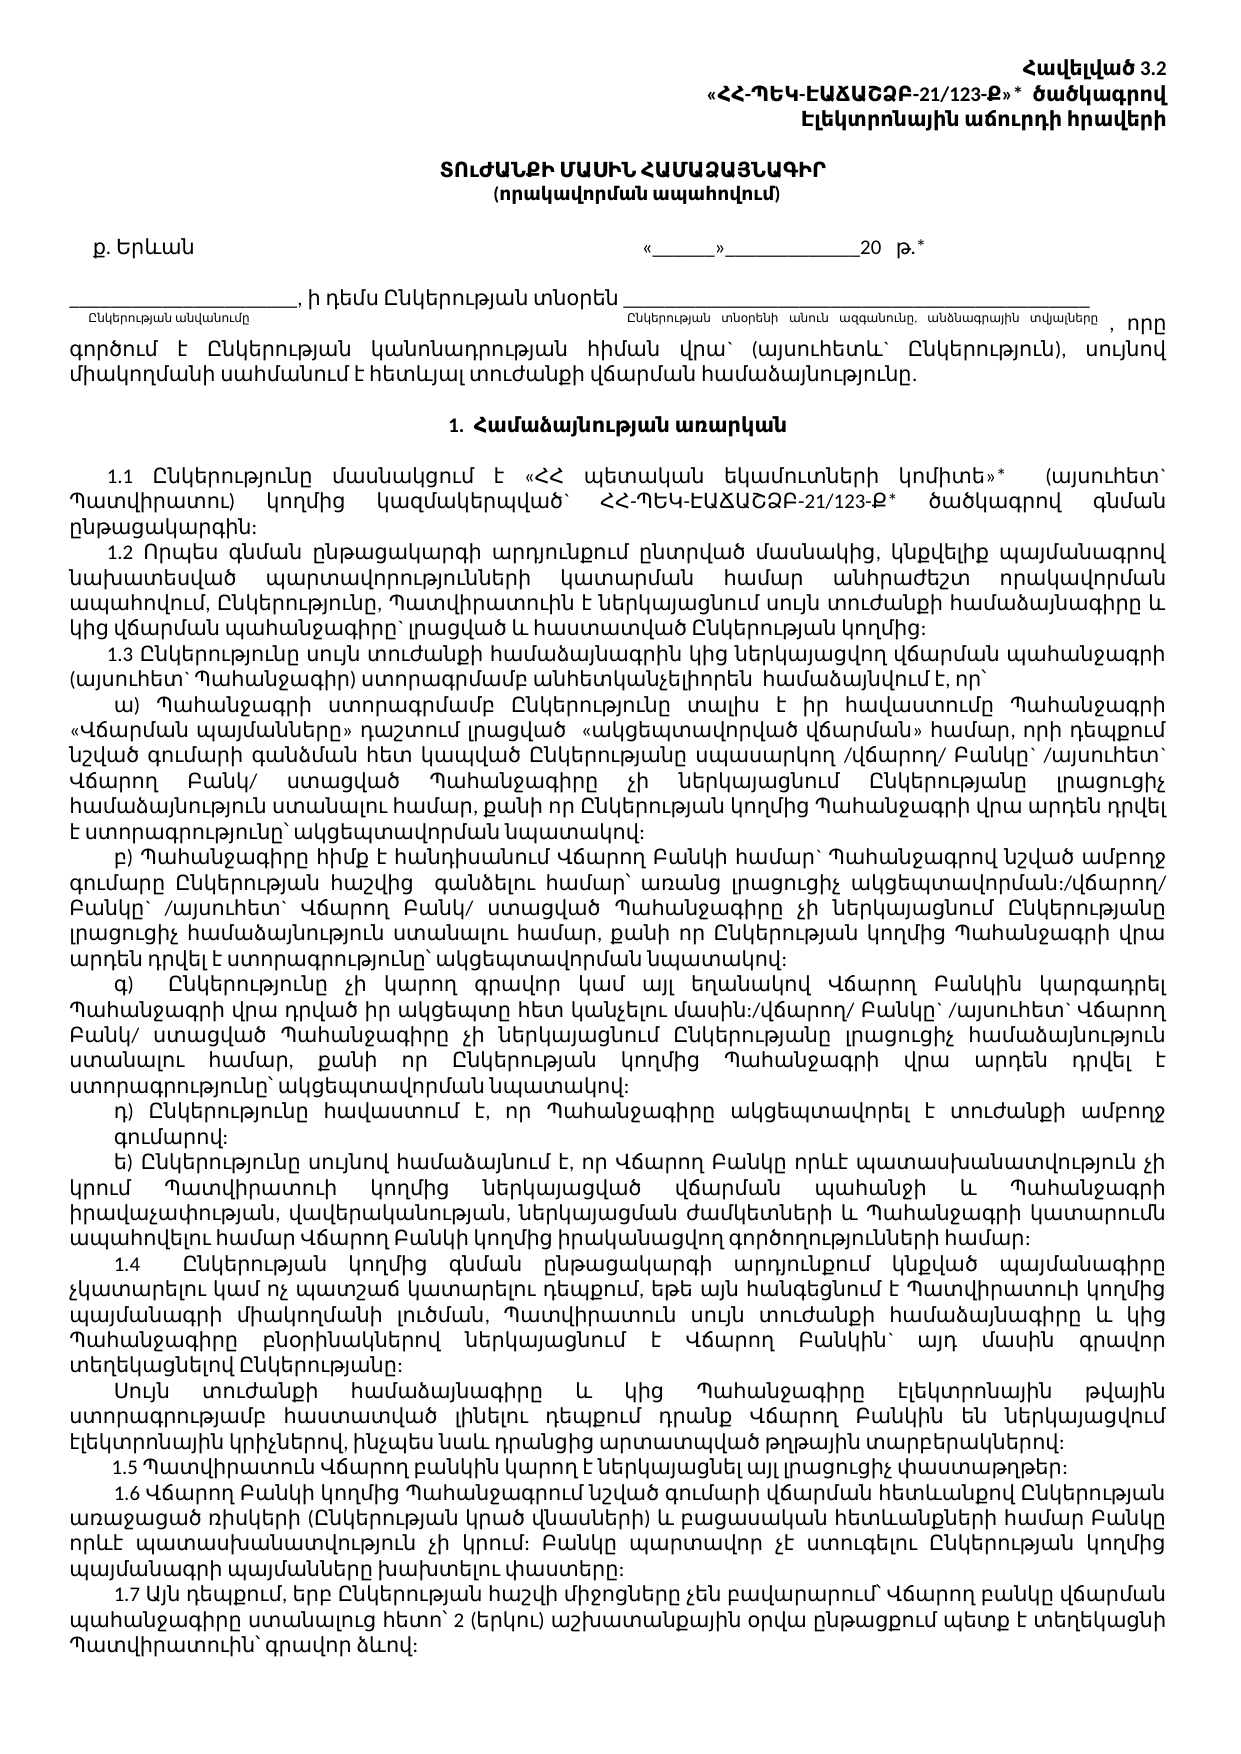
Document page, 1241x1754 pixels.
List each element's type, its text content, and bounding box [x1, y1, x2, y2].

text դ) Ընկերությունը հավաստում է, որ Պահանջագիրը ակցեպտավորել է տուժանքի ամբողջ գումարով: [113, 1098, 1167, 1149]
text գ) Ընկերությունը չի կարող գրավոր կամ այլ եղանակով Վճարող Բանկին կարգադրել Պահանջագրի վրա դրված իր ակցեպտը հետ կանչելու մասին:/վճարող/ Բանկը` /այսուհետ` Վճարող Բանկ/ ստացված Պահանջագիրը չի ներկայացնում Ընկերությանը լրացուցիչ համաձայնություն ստանալու համար, քանի որ Ընկերության կողմից Պահանջագրի վրա արդեն դրվել է ստորագրությունը՝ ակցեպտավորման նպատակով: [69, 971, 1167, 1098]
text ______________________, ի դեմս Ընկերության տնօրեն _____________________________________________ [69, 285, 1167, 311]
text 1.6 Վճարող Բանկի կողմից Պահանջագրում նշված գումարի վճարման հետևանքով Ընկերության առաջացած ռիսկերի (Ընկերության կրած վնասների) և բացասական հետևանքների համար Բանկը որևէ պատասխանատվություն չի կրում: Բանկը պարտավոր չէ ստուգելու Ընկերության կողմից պայմանագրի պայմանները խախտելու փաստերը: [69, 1480, 1167, 1581]
text ա) Պահանջագրի ստորագրմամբ Ընկերությունը տալիս է իր հավաստումը Պահանջագրի «Վճարման պայմանները» դաշտում լրացված «ակցեպտավորված վճարման» համար, որի դեպքում նշված գումարի գանձման հետ կապված Ընկերությանը սպասարկող /վճարող/ Բանկը` /այսուհետ` Վճարող Բանկ/ ստացված Պահանջագիրը չի ներկայացնում Ընկերությանը լրացուցիչ համաձայնություն ստանալու համար, քանի որ Ընկերության կողմից Պահանջագրի վրա արդեն դրվել է ստորագրությունը՝ ակցեպտավորման նպատակով: [69, 692, 1167, 844]
text Ընկերության անվանումը Ընկերության տնօրենի անուն ազգանունը, անձնագրային տվյալները , որը գործում է Ընկերության կանոնադրության հիման վրա` (այսուհետև` Ընկերություն), սույնով միակողմանի սահմանում է հետևյալ տուժանքի վճարման համաձայնությունը. [69, 311, 1167, 387]
text «ՀՀ-ՊԵԿ-ԷԱՃԱՇՁԲ-21/123-Ք»* ծածկագրով [69, 81, 1167, 106]
text Էլեկտրոնային աճուրդի հրավերի [69, 106, 1167, 132]
text ք. Երևան «______»_____________20 թ.* [69, 234, 1167, 260]
text 1.4 Ընկերության կողմից գնման ընթացակարգի արդյունքում կնքված պայմանագիրը չկատարելու կամ ոչ պատշաճ կատարելու դեպքում, եթե այն հանգեցնում է Պատվիրատուի կողմից պայմանագրի միակողմանի լուծման, Պատվիրատուն սույն տուժանքի համաձայնագիրը և կից Պահանջագիրը բնօրինակներով ներկայացնում է Վճարող Բանկին` այդ մասին գրավոր տեղեկացնելով Ընկերությանը: [69, 1251, 1167, 1378]
text բ) Պահանջագիրը հիմք է հանդիսանում Վճարող Բանկի համար` Պահանջագրով նշված ամբողջ գումարը Ընկերության հաշվից գանձելու համար՝ առանց լրացուցիչ ակցեպտավորման:/վճարող/ Բանկը` /այսուհետ` Վճարող Բանկ/ ստացված Պահանջագիրը չի ներկայացնում Ընկերությանը լրացուցիչ համաձայնություն ստանալու համար, քանի որ Ընկերության կողմից Պահանջագրի վրա արդեն դրվել է ստորագրությունը՝ ակցեպտավորման նպատակով: [69, 844, 1167, 971]
text ՏՈւԺԱՆՔԻ ՄԱՍԻՆ ՀԱՄԱՁԱՅՆԱԳԻՐ [69, 157, 1167, 183]
text Հավելված 3.2 [69, 56, 1167, 81]
text 1.3 Ընկերությունը սույն տուժանքի համաձայնագրին կից ներկայացվող վճարման պահանջագրի (այսուհետ` Պահանջագիր) ստորագրմամբ անհետկանչելիորեն համաձայնվում է, որ՝ [69, 641, 1167, 692]
text 1. Համաձայնության առարկան [69, 412, 1167, 438]
text 1.5 Պատվիրատուն Վճարող բանկին կարող է ներկայացնել այլ լրացուցիչ փաստաթղթեր: [69, 1454, 1167, 1480]
text Սույն տուժանքի համաձայնագիրը և կից Պահանջագիրը էլեկտրոնային թվային ստորագրությամբ հաստատված լինելու դեպքում դրանք Վճարող Բանկին են ներկայացվում էլեկտրոնային կրիչներով, ինչպես նաև դրանցից արտատպված թղթային տարբերակներով: [69, 1378, 1167, 1454]
text 1.7 Այն դեպքում, երբ Ընկերության հաշվի միջոցները չեն բավարարում՝ Վճարող բանկը վճարման պահանջագիրը ստանալուց հետո՝ 2 (երկու) աշխատանքային օրվա ընթացքում պետք է տեղեկացնի Պատվիրատուին՝ գրավոր ձևով: [69, 1581, 1167, 1658]
text (որակավորման ապահովում) [69, 183, 1167, 206]
text 1.1 Ընկերությունը մասնակցում է «ՀՀ պետական եկամուտների կոմիտե»* (այսուհետ` Պատվիրատու) կողմից կազմակերպված` ՀՀ-ՊԵԿ-ԷԱՃԱՇՁԲ-21/123-Ք* ծածկագրով գնման ընթացակարգին: [69, 463, 1167, 539]
text ե) Ընկերությունը սույնով համաձայնում է, որ Վճարող Բանկը որևէ պատասխանատվություն չի կրում Պատվիրատուի կողմից ներկայացված վճարման պահանջի և Պահանջագրի իրավաչափության, վավերականության, ներկայացման ժամկետների և Պահանջագրի կատարումն ապահովելու համար Վճարող Բանկի կողմից իրականացվող գործողությունների համար: [69, 1149, 1167, 1251]
text 1.2 Որպես գնման ընթացակարգի արդյունքում ընտրված մասնակից, կնքվելիք պայմանագրով նախատեսված պարտավորությունների կատարման համար անհրաժեշտ որակավորման ապահովում, Ընկերությունը, Պատվիրատուին է ներկայացնում սույն տուժանքի համաձայնագիրը և կից վճարման պահանջագիրը` լրացված և հաստատված Ընկերության կողմից: [69, 539, 1167, 641]
